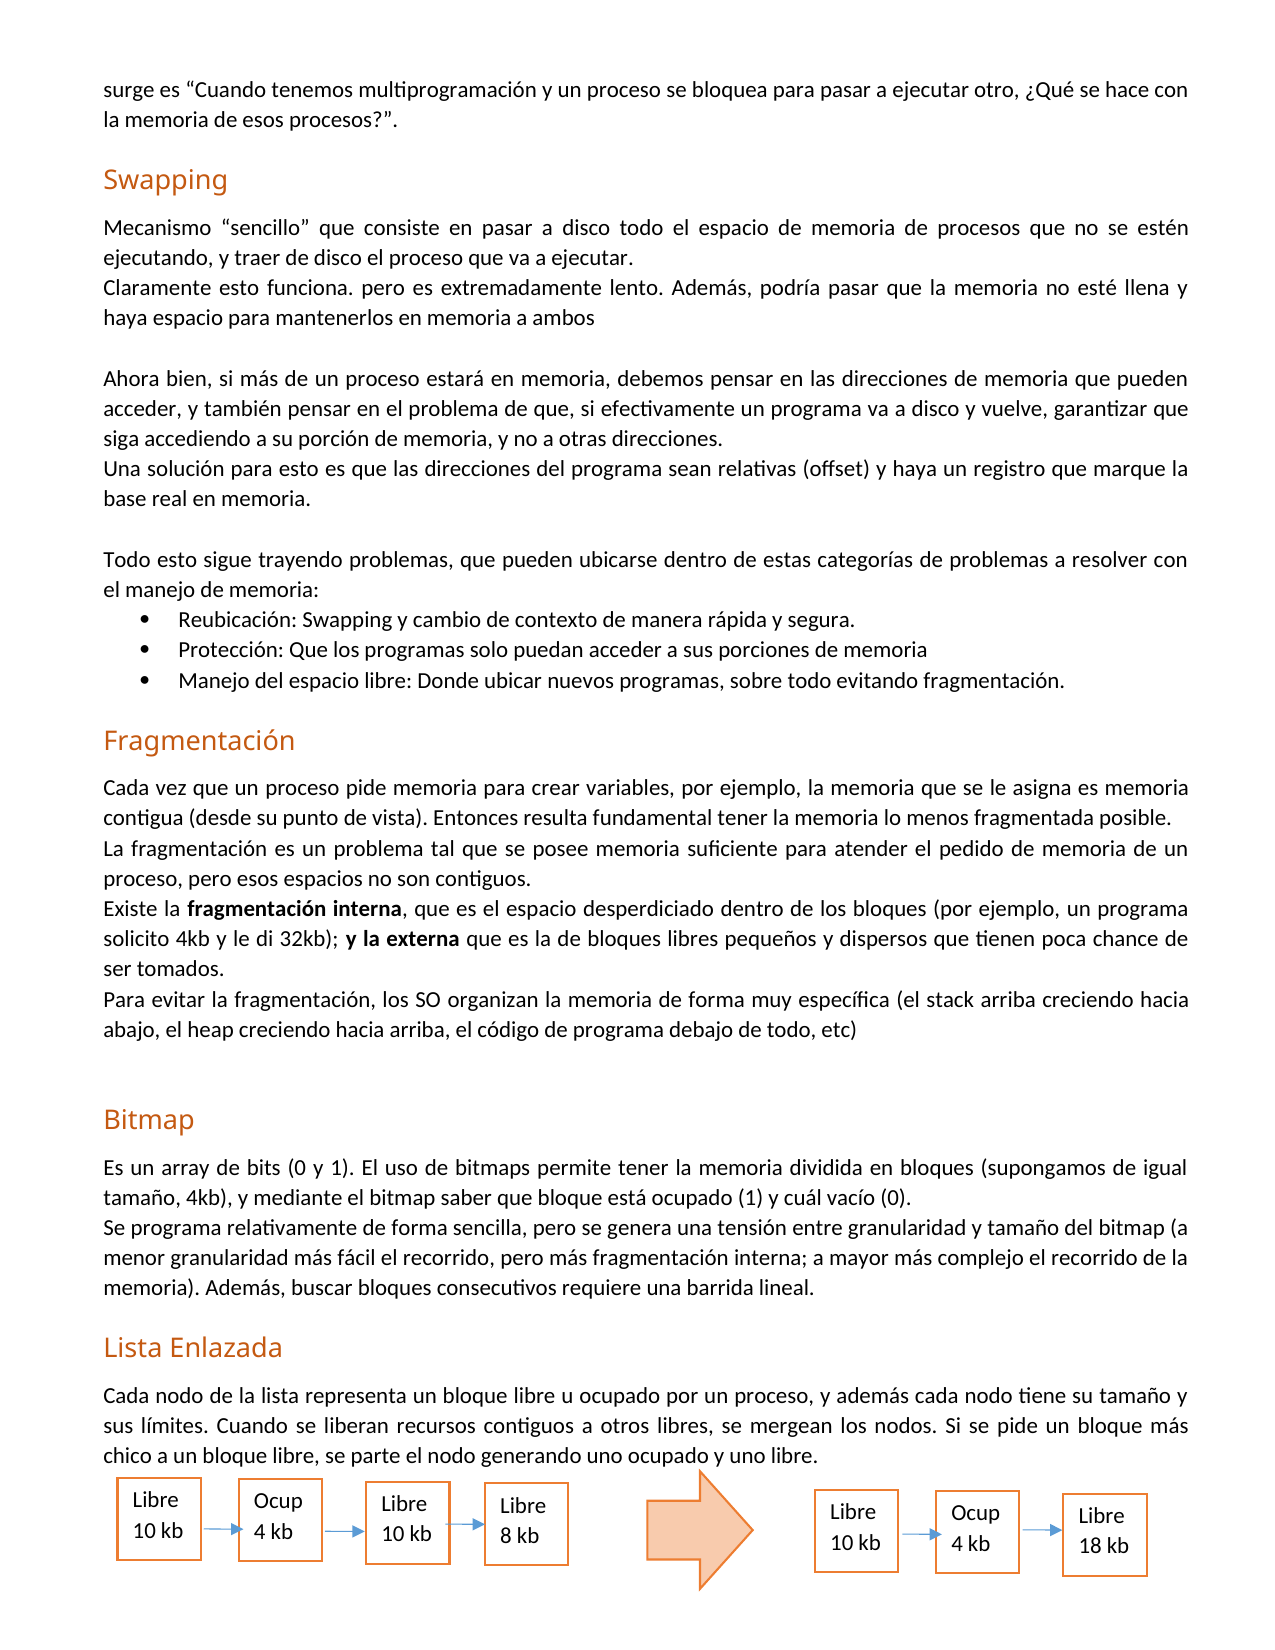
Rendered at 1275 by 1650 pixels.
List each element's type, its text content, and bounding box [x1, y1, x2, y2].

list Manejo del espacio libre: Donde ubicar nuevos programas, sobre todo evitando fragmentación. [141, 666, 1191, 694]
subtitle Fragmentación [103, 721, 1191, 758]
text Para evitar la fragmentación, los SO organizan la memoria de forma muy específica (el stack arriba creciendo hacia abajo, el heap creciendo hacia arriba, el código de programa debajo de todo, etc) [103, 985, 1191, 1043]
text Mecanismo “sencillo” que consiste en pasar a disco todo el espacio de memoria de procesos que no se estén ejecutando, y traer de disco el proceso que va a ejecutar. [103, 213, 1191, 271]
list Protección: Que los programas solo puedan acceder a sus porciones de memoria [141, 636, 1191, 664]
text Se programa relativamente de forma sencilla, pero se genera una tensión entre granularidad y tamaño del bitmap (a menor granularidad más fácil el recorrido, pero más fragmentación interna; a mayor más complejo el recorrido de la memoria). Además, buscar bloques consecutivos requiere una barrida lineal. [103, 1213, 1191, 1302]
subtitle Swapping [103, 160, 1191, 197]
text Cada vez que un proceso pide memoria para crear variables, por ejemplo, la memoria que se le asigna es memoria contigua (desde su punto de vista). Entonces resulta fundamental tener la memoria lo menos fragmentada posible. [103, 773, 1191, 832]
text La fragmentación es un problema tal que se posee memoria suficiente para atender el pedido de memoria de un proceso, pero esos espacios no son contiguos. [103, 834, 1191, 892]
subtitle Lista Enlazada [103, 1329, 1191, 1366]
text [103, 75, 1191, 133]
text Cada nodo de la lista representa un bloque libre u ocupado por un proceso, y además cada nodo tiene su tamaño y sus límites. Cuando se liberan recursos contiguos a otros libres, se mergean los nodos. Si se pide un bloque más chico a un bloque libre, se parte el nodo generando uno ocupado y uno libre. [103, 1381, 1191, 1469]
text Ahora bien, si más de un proceso estará en memoria, debemos pensar en las direcciones de memoria que pueden acceder, y también pensar en el problema de que, si efectivamente un programa va a disco y vuelve, garantizar que siga accediendo a su porción de memoria, y no a otras direcciones. [103, 364, 1191, 452]
text Una solución para esto es que las direcciones del programa sean relativas (offset) y haya un registro que marque la base real en memoria. [103, 454, 1191, 513]
subtitle Bitmap [103, 1100, 1191, 1137]
list Reubicación: Swapping y cambio de contexto de manera rápida y segura. [141, 605, 1191, 633]
text Es un array de bits (0 y 1). El uso de bitmaps permite tener la memoria dividida en bloques (supongamos de igual tamaño, 4kb), y mediante el bitmap saber que bloque está ocupado (1) y cuál vacío (0). [103, 1153, 1191, 1211]
text Existe la fragmentación interna, que es el espacio desperdiciado dentro de los bloques (por ejemplo, un programa solicito 4kb y le di 32kb); y la externa que es la de bloques libres pequeños y dispersos que tienen poca chance de ser tomados. [103, 894, 1191, 983]
text Todo esto sigue trayendo problemas, que pueden ubicarse dentro de estas categorías de problemas a resolver con el manejo de memoria: [103, 545, 1191, 603]
text Claramente esto funciona. pero es extremadamente lento. Además, podría pasar que la memoria no esté llena y haya espacio para mantenerlos en memoria a ambos [103, 273, 1191, 331]
